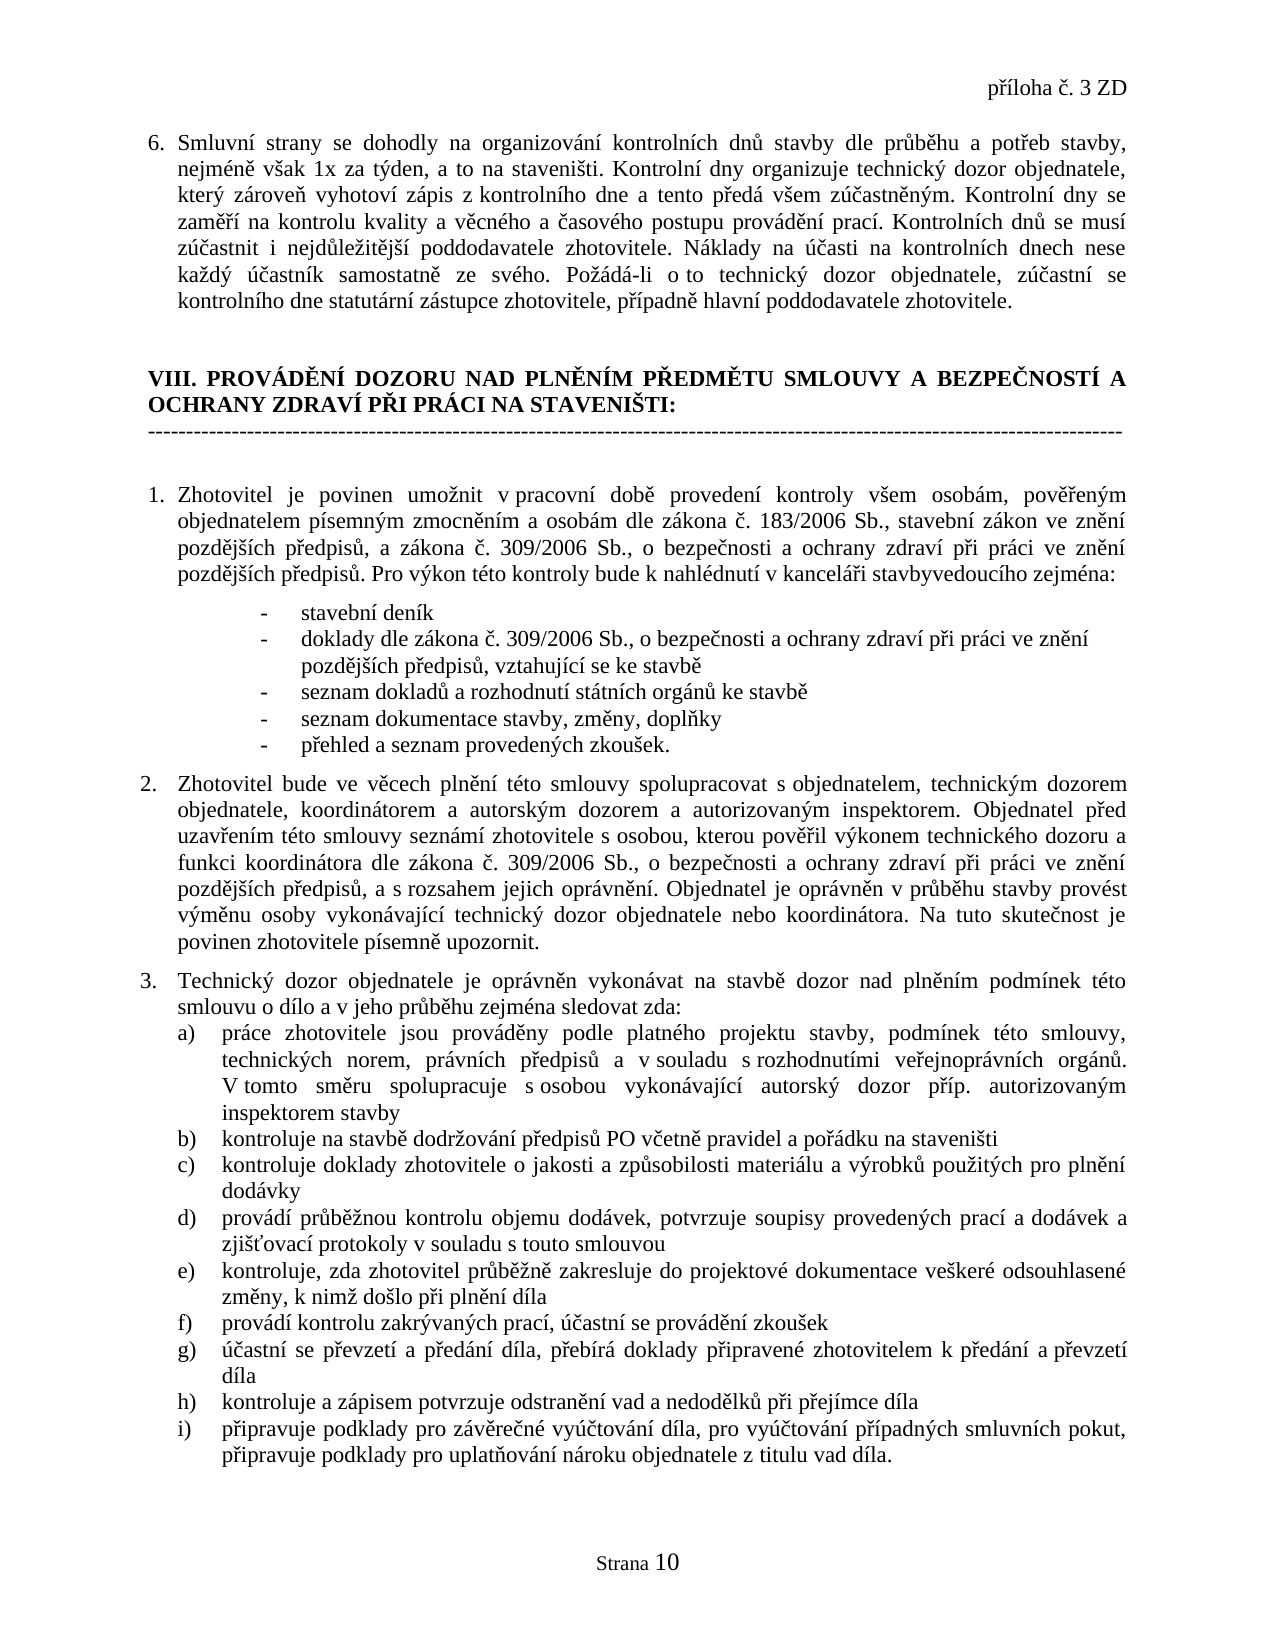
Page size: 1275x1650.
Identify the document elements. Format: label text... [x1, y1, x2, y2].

list přehled a seznam provedených zkoušek. [260, 731, 1127, 757]
list doklady dle zákona č. 309/2006 Sb., o bezpečnosti a ochrany zdraví při práci ve znění pozdějších předpisů, vztahující se ke stavbě [260, 626, 1127, 678]
list Zhotovitel je povinen umožnit v pracovní době provedení kontroly všem osobám, pověřeným objednatelem písemným zmocněním a osobám dle zákona č. 183/2006 Sb., stavební zákon ve znění pozdějších předpisů, a zákona č. 309/2006 Sb., o bezpečnosti a ochrany zdraví při práci ve znění pozdějších předpisů. Pro výkon této kontroly bude k nahlédnutí v kanceláři stavbyvedoucího zejména: [148, 481, 1127, 587]
list Technický dozor objednatele je oprávněn vykonávat na stavbě dozor nad plněním podmínek této smlouvu o dílo a v jeho průběhu zejména sledovat zda: [140, 967, 1127, 1019]
list kontroluje a zápisem potvrzuje odstranění vad a nedodělků při přejímce díla [177, 1388, 1127, 1415]
list práce zhotovitele jsou prováděny podle platného projektu stavby, podmínek této smlouvy, technických norem, právních předpisů a v souladu s rozhodnutími veřejnoprávních orgánů. V tomto směru spolupracuje s osobou vykonávající autorský dozor příp. autorizovaným inspektorem stavby [177, 1019, 1127, 1125]
list Smluvní strany se dohodly na organizování kontrolních dnů stavby dle průběhu a potřeb stavby, nejméně však 1x za týden, a to na staveništi. Kontrolní dny organizuje technický dozor objednatele, který zároveň vyhotoví zápis z kontrolního dne a tento předá všem zúčastněným. Kontrolní dny se zaměří na kontrolu kvality a věcného a časového postupu provádění prací. Kontrolních dnů se musí zúčastnit i nejdůležitější poddodavatele zhotovitele. Náklady na účasti na kontrolních dnech nese každý účastník samostatně ze svého. Požádá-li o to technický dozor objednatele, zúčastní se kontrolního dne statutární zástupce zhotovitele, případně hlavní poddodavatele zhotovitele. [148, 129, 1127, 313]
list kontroluje doklady zhotovitele o jakosti a způsobilosti materiálu a výrobků použitých pro plnění dodávky [177, 1151, 1127, 1204]
list připravuje podklady pro závěrečné vyúčtování díla, pro vyúčtování případných smluvních pokut, připravuje podklady pro uplatňování nároku objednatele z titulu vad díla. [177, 1415, 1127, 1467]
list provádí kontrolu zakrývaných prací, účastní se provádění zkoušek [177, 1309, 1127, 1336]
list kontroluje na stavbě dodržování předpisů PO včetně pravidel a pořádku na staveništi [177, 1125, 1127, 1151]
list provádí průběžnou kontrolu objemu dodávek, potvrzuje soupisy provedených prací a dodávek a zjišťovací protokoly v souladu s touto smlouvou [177, 1204, 1127, 1257]
list Zhotovitel bude ve věcech plnění této smlouvy spolupracovat s objednatelem, technickým dozorem objednatele, koordinátorem a autorským dozorem a autorizovaným inspektorem. Objednatel před uzavřením této smlouvy seznámí zhotovitele s osobou, kterou pověřil výkonem technického dozoru a funkci koordinátora dle zákona č. 309/2006 Sb., o bezpečnosti a ochrany zdraví při práci ve znění pozdějších předpisů, a s rozsahem jejich oprávnění. Objednatel je oprávněn v průběhu stavby provést výměnu osoby vykonávající technický dozor objednatele nebo koordinátora. Na tuto skutečnost je povinen zhotovitele písemně upozornit. [140, 770, 1127, 954]
subtitle VIII. PROVÁDĚNÍ DOZORU NAD PLNĚNÍM PŘEDMĚTU SMLOUVY A BEZPEČNOSTÍ A OCHRANY ZDRAVÍ PŘI PRÁCI NA STAVENIŠTI: [148, 365, 1127, 417]
list účastní se převzetí a předání díla, přebírá doklady připravené zhotovitelem k předání a převzetí díla [177, 1336, 1127, 1388]
list seznam dokumentace stavby, změny, doplňky [260, 704, 1127, 731]
list seznam dokladů a rozhodnutí státních orgánů ke stavbě [260, 678, 1127, 704]
text -------------------------------------------------------------------------------------------------------------------------------- [148, 417, 1127, 444]
list stavební deník [260, 599, 1127, 626]
list kontroluje, zda zhotovitel průběžně zakresluje do projektové dokumentace veškeré odsouhlasené změny, k nimž došlo při plnění díla [177, 1257, 1127, 1309]
